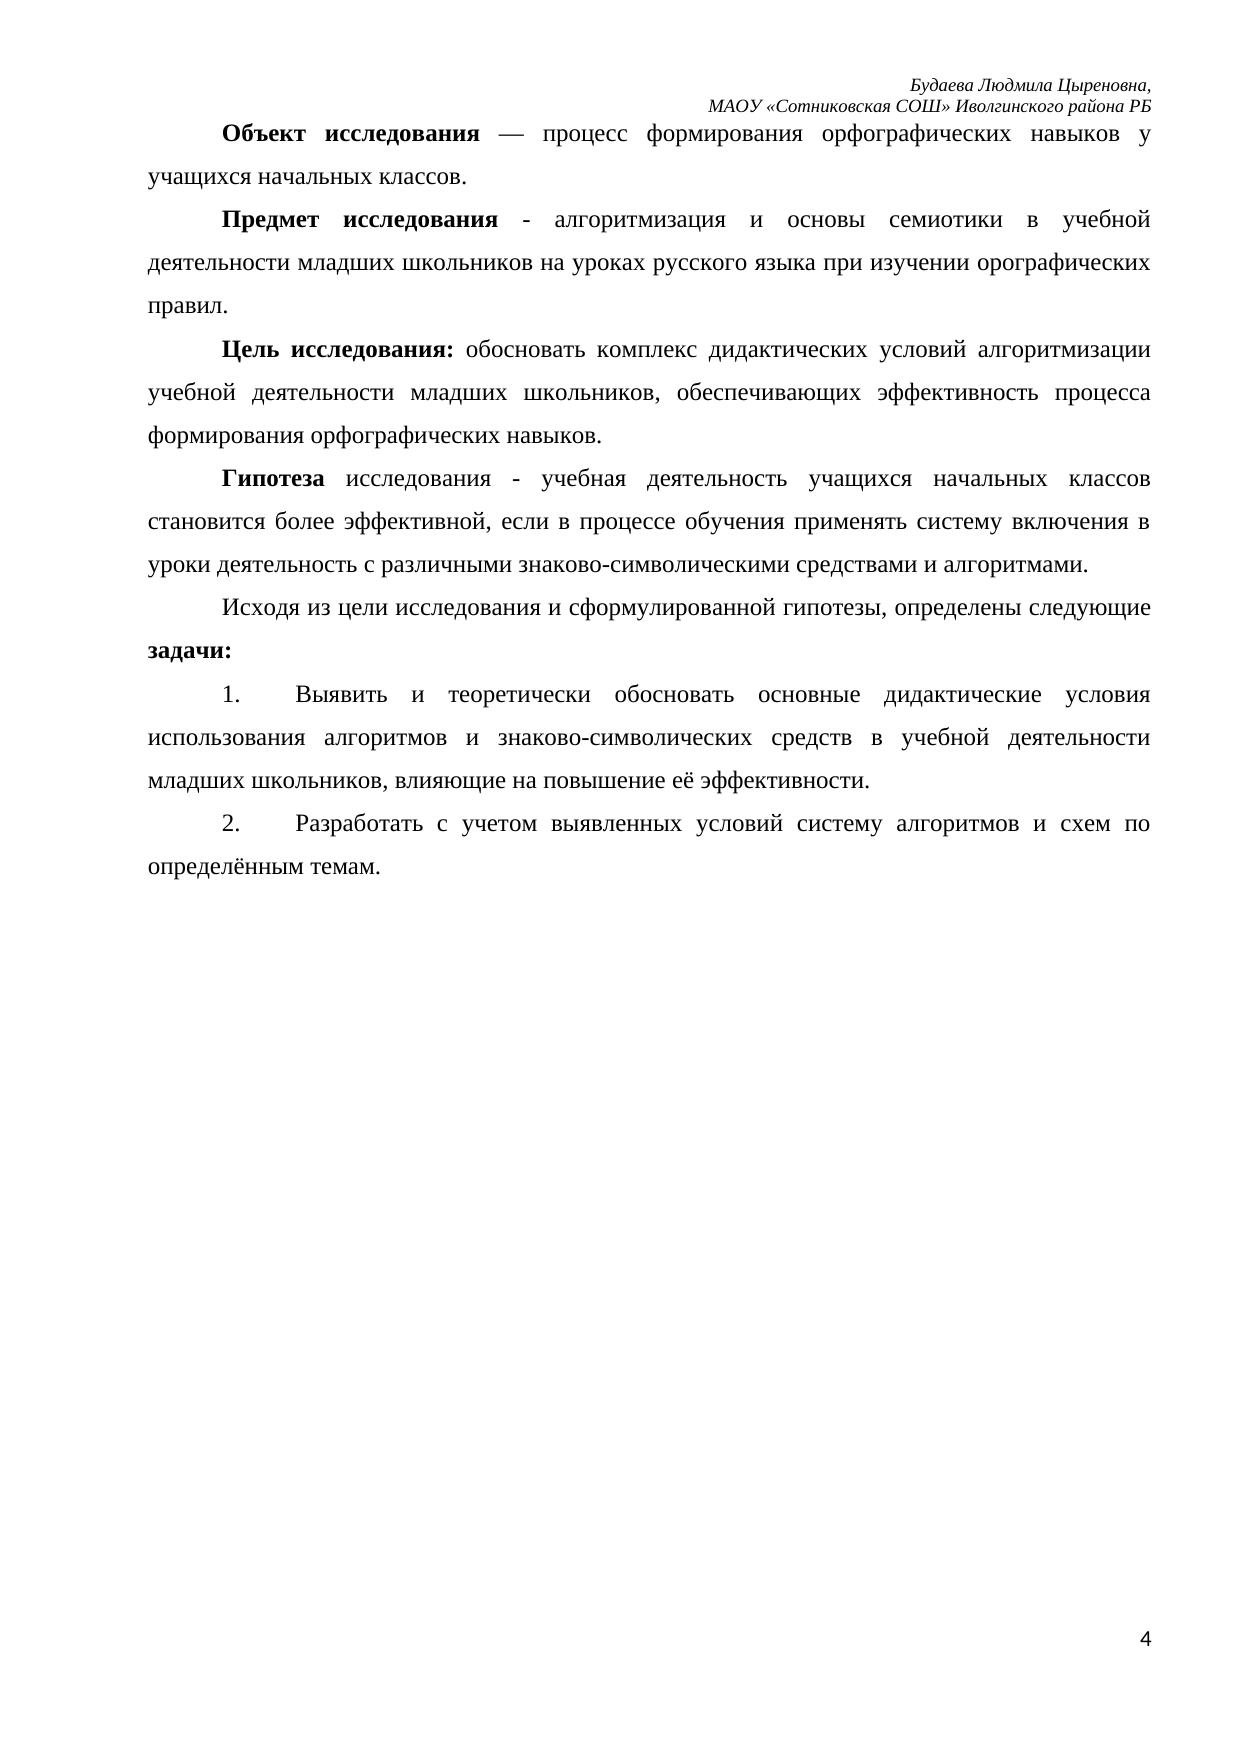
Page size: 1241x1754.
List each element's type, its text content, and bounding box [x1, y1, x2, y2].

text Гипотеза исследования - учебная деятельность учащихся начальных классов становится более эффективной, если в процессе обучения применять систему включения в уроки деятельность с различными знаково-символическими средствами и алгоритмами. [148, 463, 1152, 578]
list Выявить и теоретически обосновать основные дидактические условия использования алгоритмов и знаково-символических средств в учебной деятельности младших школьников, влияющие на повышение её эффективности. [148, 679, 1152, 794]
text Цель исследования: обосновать комплекс дидактических условий алгоритмизации учебной деятельности младших школьников, обеспечивающих эффективность процесса формирования орфографических навыков. [148, 334, 1152, 449]
text Исходя из цели исследования и сформулированной гипотезы, определены следующие задачи: [148, 592, 1152, 664]
text Предмет исследования - алгоритмизация и основы семиотики в учебной деятельности младших школьников на уроках русского языка при изучении орографических правил. [148, 204, 1152, 319]
text Объект исследования — процесс формирования орфографических навыков у учащихся начальных классов. [148, 118, 1152, 190]
list Разработать с учетом выявленных условий систему алгоритмов и схем по определённым темам. [148, 808, 1152, 880]
